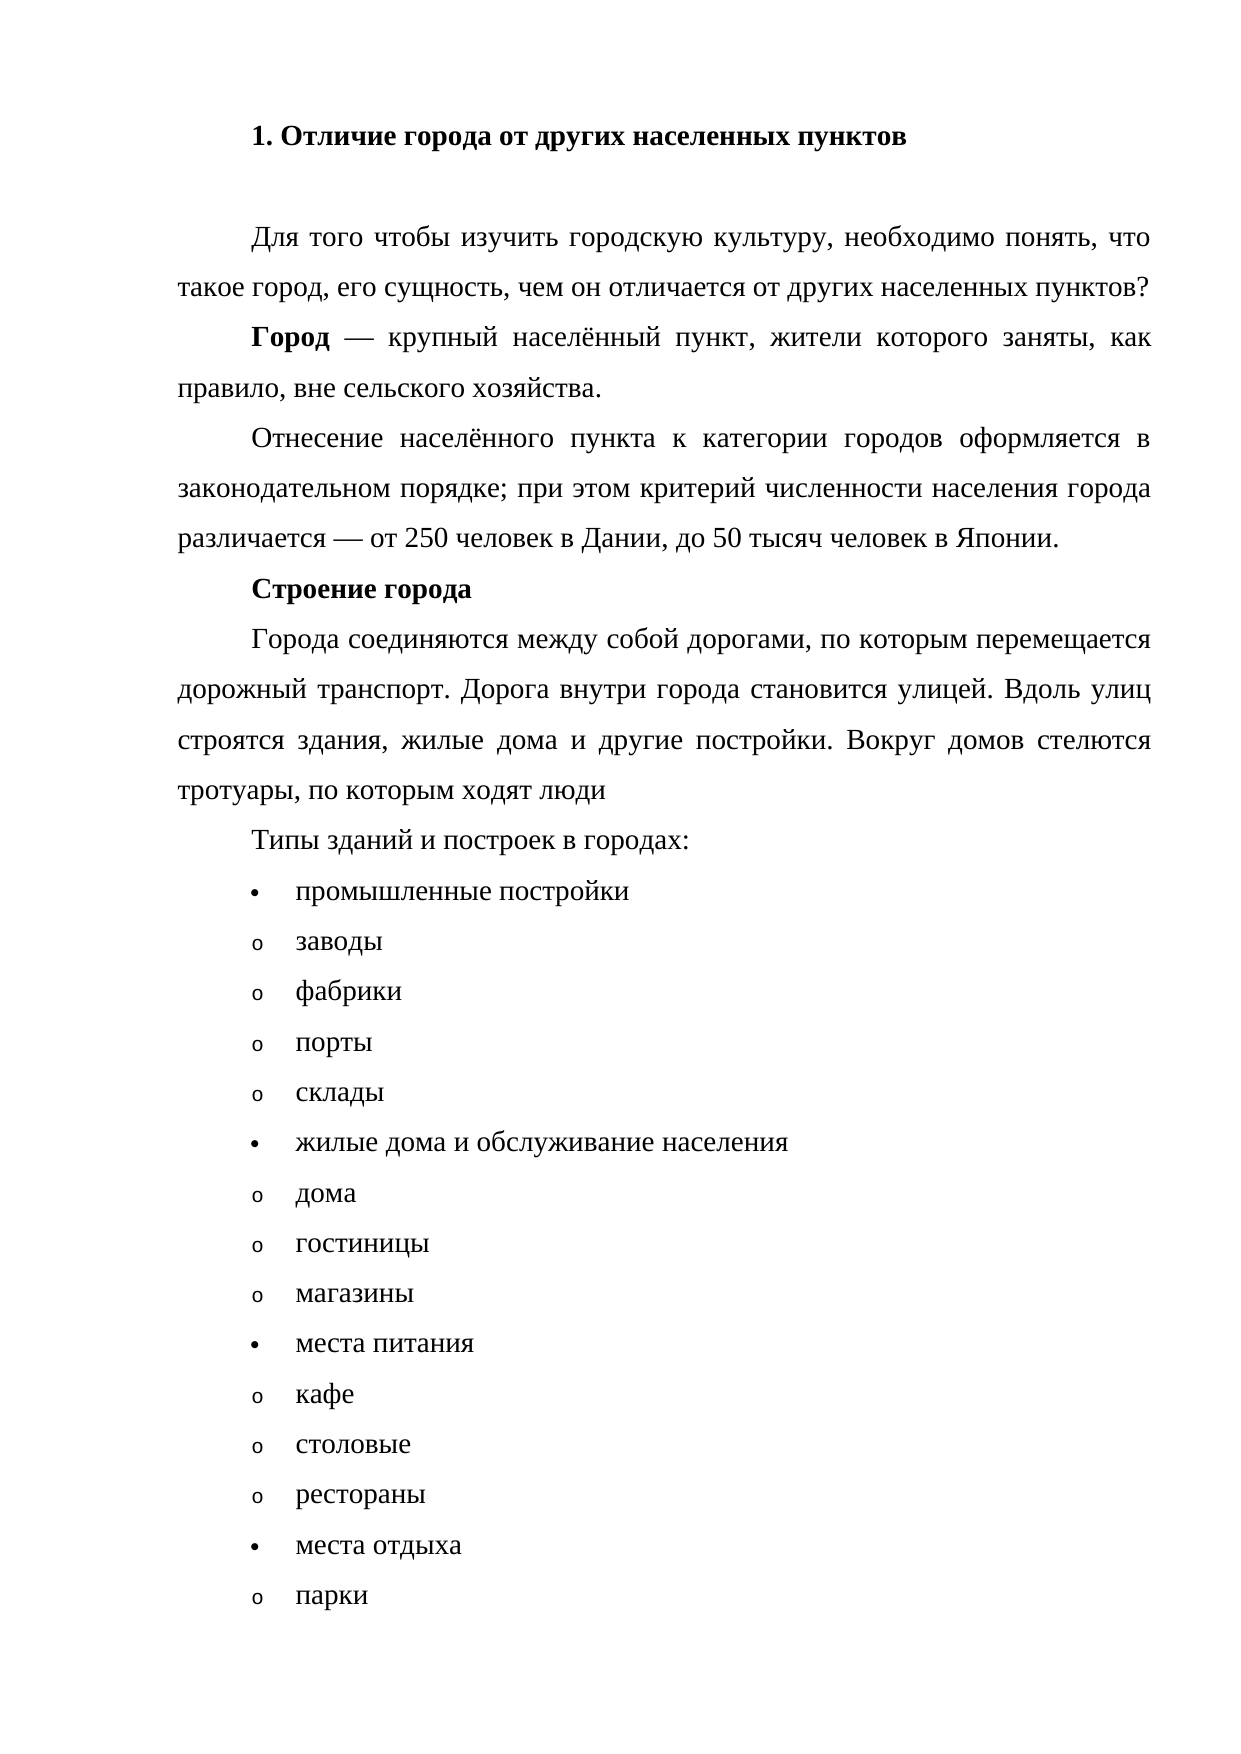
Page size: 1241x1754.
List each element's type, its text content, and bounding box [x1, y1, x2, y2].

list места отдыха [177, 1527, 1152, 1560]
list жилые дома и обслуживание населения [177, 1124, 1152, 1158]
list дома [177, 1175, 1152, 1208]
text Для того чтобы изучить городскую культуру, необходимо понять, что такое город, его сущность, чем он отличается от других населенных пунктов? [177, 219, 1152, 303]
list фабрики [177, 973, 1152, 1007]
list места питания [177, 1326, 1152, 1359]
list склады [177, 1074, 1152, 1108]
text 1. Отличие города от других населенных пунктов [177, 118, 1152, 152]
text Строение города [177, 571, 1152, 604]
text Типы зданий и построек в городах: [177, 822, 1152, 856]
text Города соединяются между собой дорогами, по которым перемещается дорожный транспорт. Дорога внутри города становится улицей. Вдоль улиц строятся здания, жилые дома и другие постройки. Вокруг домов стелются тротуары, по которым ходят люди [177, 621, 1152, 806]
text Город — крупный населённый пункт, жители которого заняты, как правило, вне сельского хозяйства. [177, 319, 1152, 403]
text Отнесение населённого пункта к категории городов оформляется в законодательном порядке; при этом критерий численности населения города различается — от 250 человек в Дании, до 50 тысяч человек в Японии. [177, 420, 1152, 554]
list порты [177, 1024, 1152, 1057]
list столовые [177, 1426, 1152, 1460]
list гостиницы [177, 1225, 1152, 1258]
list магазины [177, 1275, 1152, 1309]
list рестораны [177, 1477, 1152, 1510]
list заводы [177, 923, 1152, 957]
list парки [177, 1577, 1152, 1611]
list кафе [177, 1376, 1152, 1409]
list промышленные постройки [177, 873, 1152, 906]
